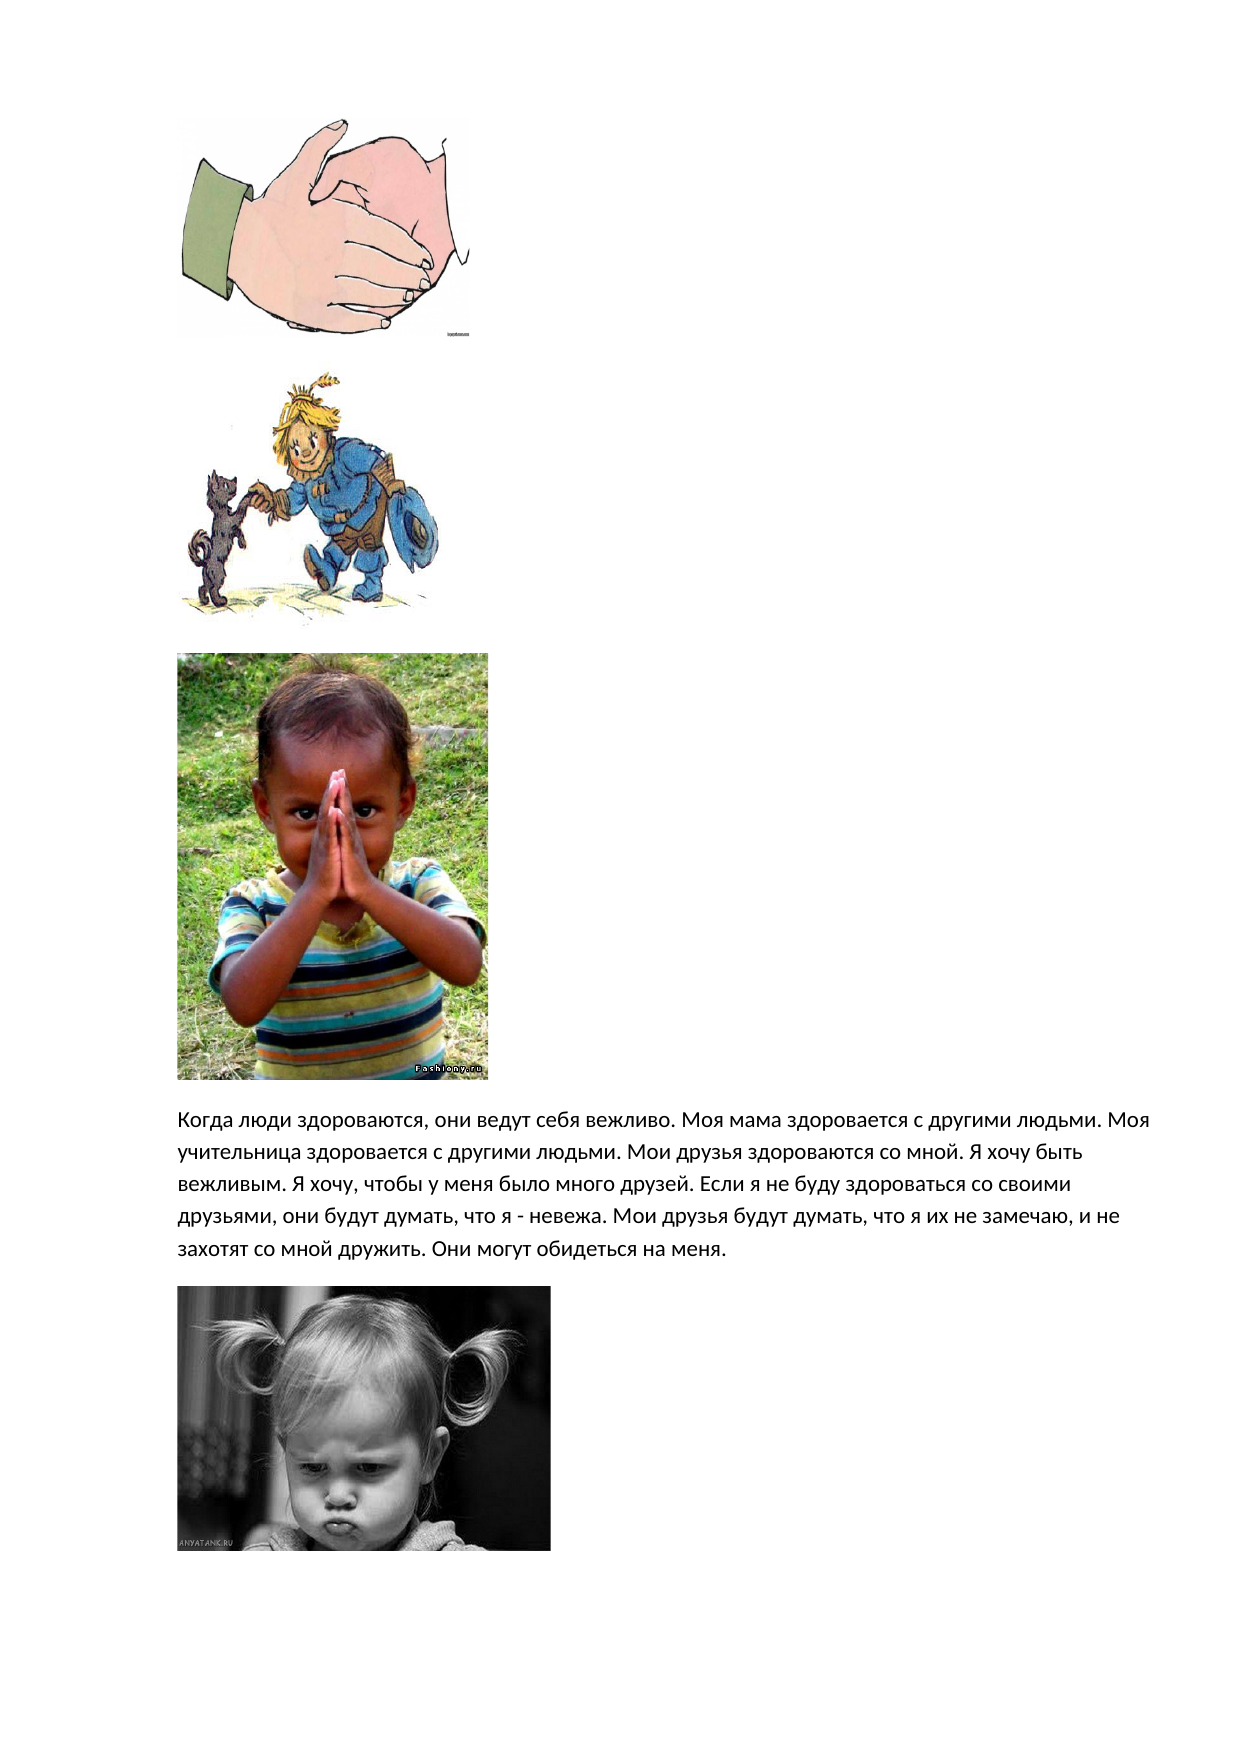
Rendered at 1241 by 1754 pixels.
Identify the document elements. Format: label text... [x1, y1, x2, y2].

picture [177, 118, 470, 337]
picture [177, 361, 445, 629]
text Когда люди здороваются, они ведут себя вежливо. Моя мама здоровается с другими людьми. Моя учительница здоровается с другими людьми. Мои друзья здороваются со мной. Я хочу быть вежливым. Я хочу, чтобы у меня было много друзей. Если я не буду здороваться со своими друзьями, они будут думать, что я - невежа. Мои друзья будут думать, что я их не замечаю, и не захотят со мной дружить. Они могут обидеться на меня. [177, 1105, 1152, 1262]
picture [177, 1286, 551, 1551]
picture [177, 653, 489, 1080]
